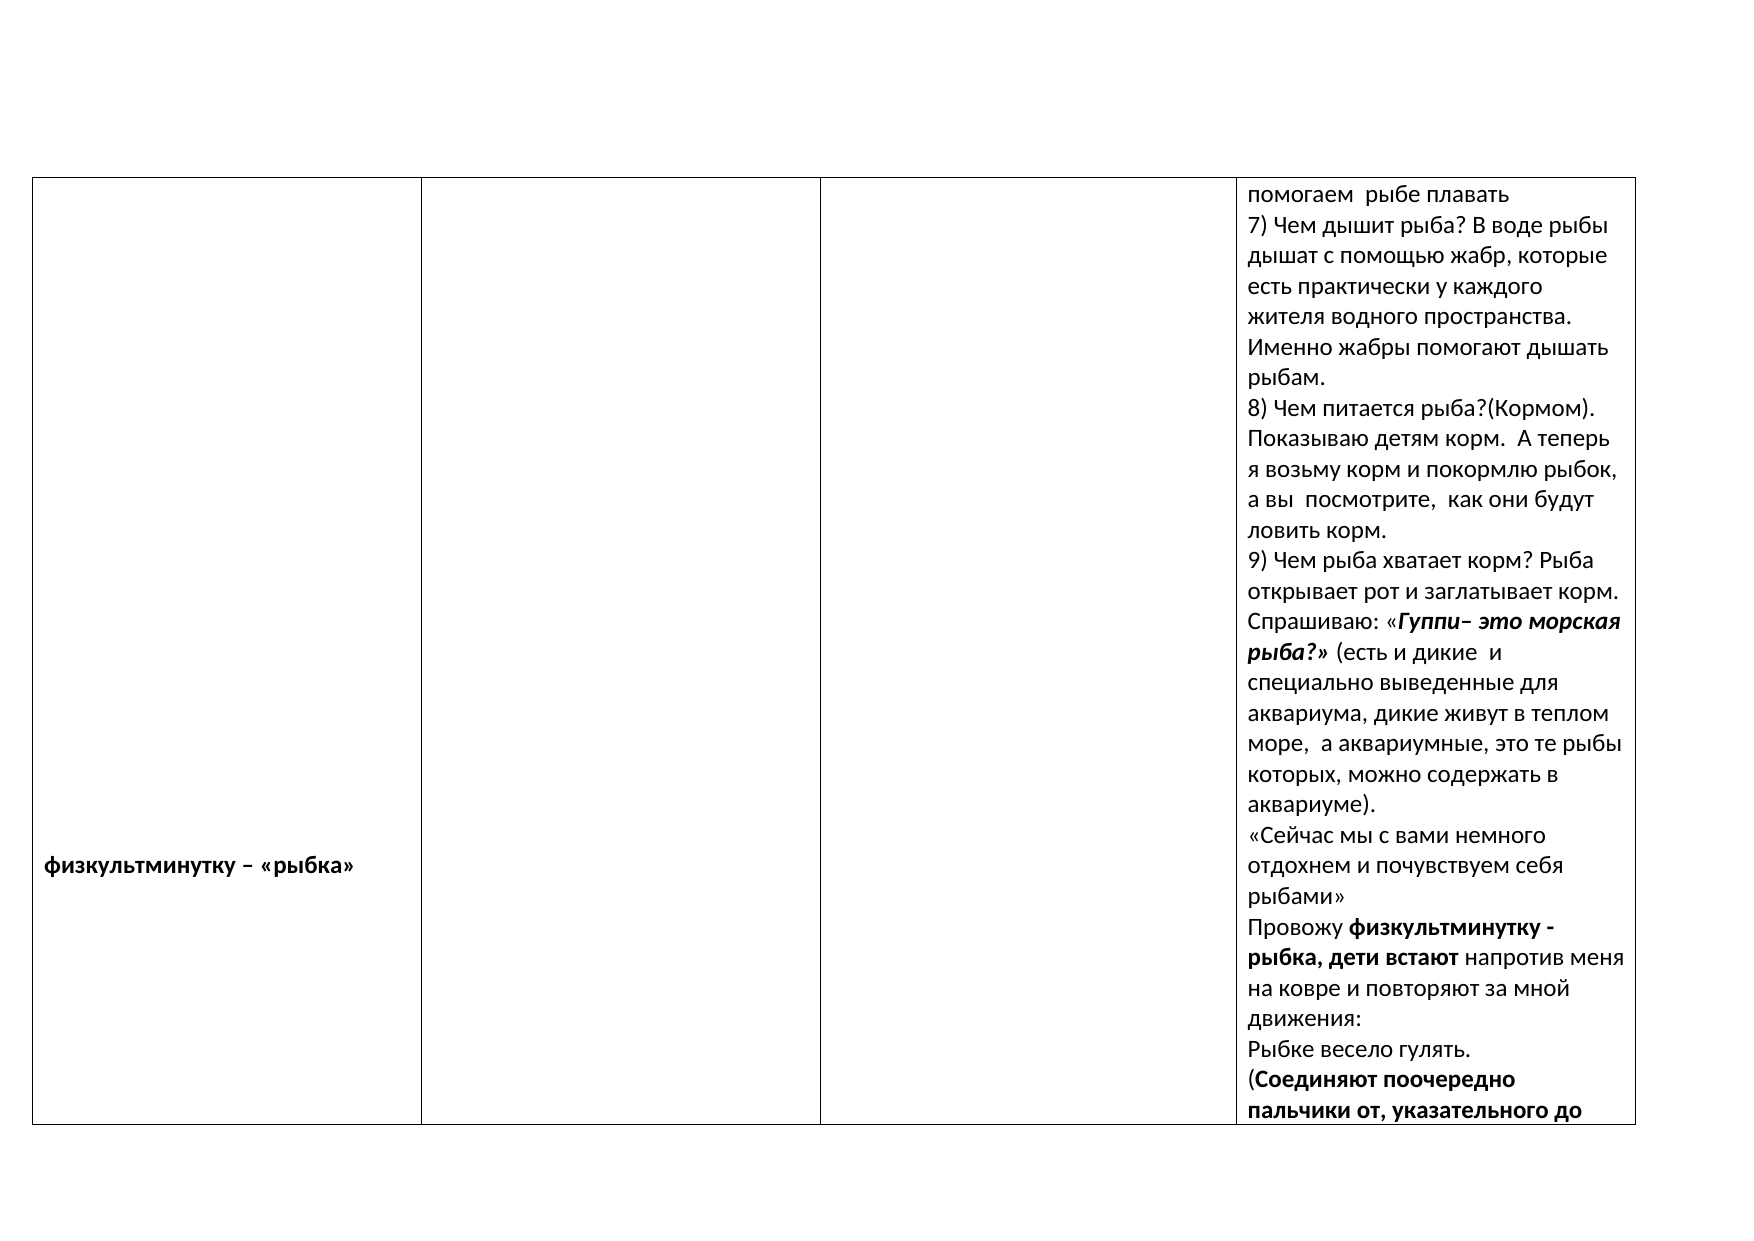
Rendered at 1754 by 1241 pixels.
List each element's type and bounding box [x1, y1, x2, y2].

table_cell [1237, 178, 1635, 1124]
table_cell [821, 178, 1236, 1124]
table_cell [33, 178, 421, 1124]
table_cell [422, 178, 820, 1124]
